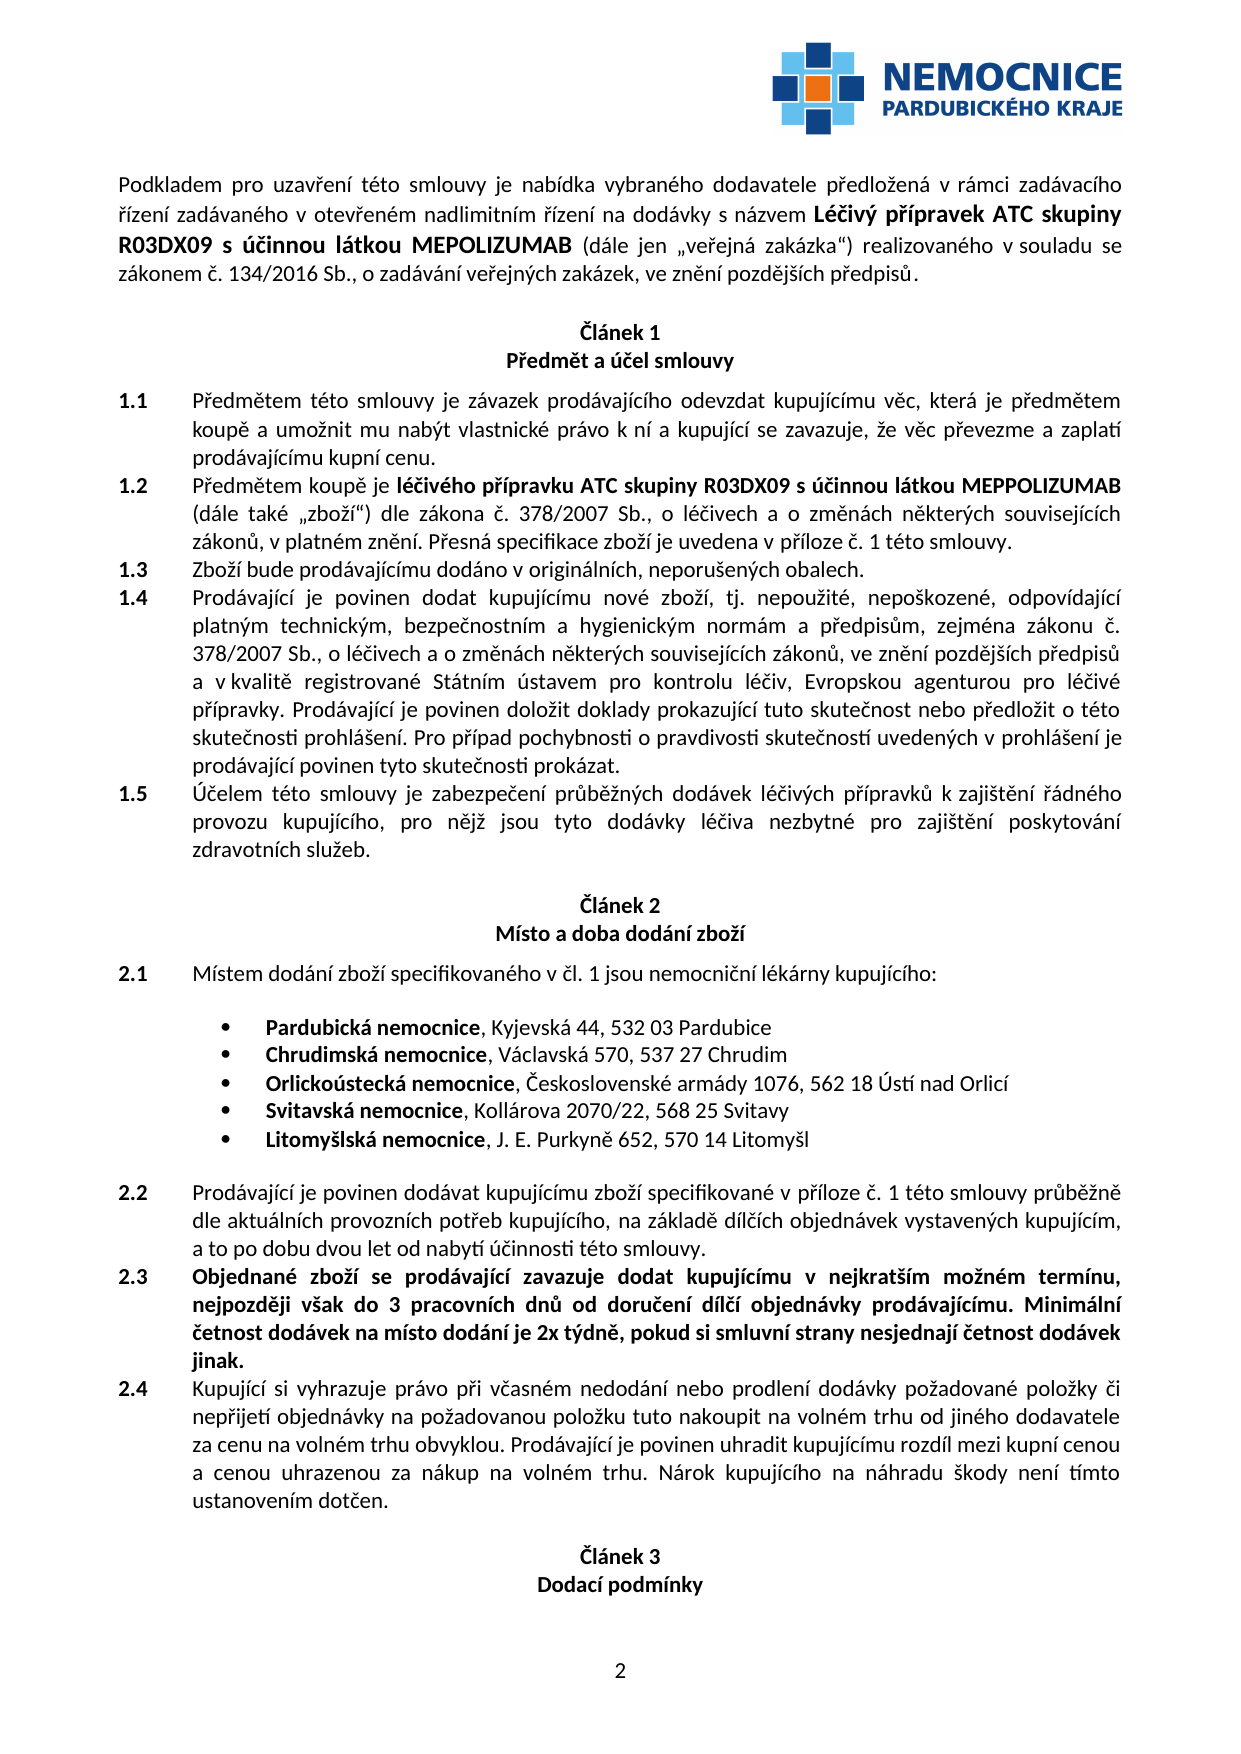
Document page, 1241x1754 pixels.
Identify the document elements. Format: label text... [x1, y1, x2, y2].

subtitle 1.1 Předmětem této smlouvy je závazek prodávajícího odevzdat kupujícímu věc, která je předmětem koupě a umožnit mu nabýt vlastnické právo k ní a kupující se zavazuje, že věc převezme a zaplatí prodávajícímu kupní cenu. [118, 387, 1122, 471]
text Článek 3 [118, 1542, 1122, 1570]
text Místo a doba dodání zboží [118, 919, 1122, 947]
text 2.3 Objednané zboží se prodávající zavazuje dodat kupujícímu v nejkratším možném termínu, nejpozději však do 3 pracovních dnů od doručení dílčí objednávky prodávajícímu. Minimální četnost dodávek na místo dodání je 2x týdně, pokud si smluvní strany nesjednají četnost dodávek jinak. [118, 1262, 1122, 1374]
text Předmět a účel smlouvy [118, 346, 1122, 374]
text 1.5 Účelem této smlouvy je zabezpečení průběžných dodávek léčivých přípravků k zajištění řádného provozu kupujícího, pro nějž jsou tyto dodávky léčiva nezbytné pro zajištění poskytování zdravotních služeb. [118, 779, 1122, 863]
text 1.2 Předmětem koupě je léčivého přípravku ATC skupiny R03DX09 s účinnou látkou MEPPOLIZUMAB (dále také „zboží“) dle zákona č. 378/2007 Sb., o léčivech a o změnách některých souvisejících zákonů, v platném znění. Přesná specifikace zboží je uvedena v příloze č. 1 této smlouvy. [118, 471, 1122, 555]
list Litomyšlská nemocnice, J. E. Purkyně 652, 570 14 Litomyšl [193, 1125, 1122, 1153]
text Podkladem pro uzavření této smlouvy je nabídka vybraného dodavatele předložená v rámci zadávacího řízení zadávaného v otevřeném nadlimitním řízení na dodávky s názvem Léčivý přípravek ATC skupiny R03DX09 s účinnou látkou MEPOLIZUMAB (dále jen „veřejná zakázka“) realizovaného v souladu se zákonem č. 134/2016 Sb., o zadávání veřejných zakázek, ve znění pozdějších předpisů. [118, 171, 1122, 288]
text 1.3 Zboží bude prodávajícímu dodáno v originálních, neporušených obalech. [118, 555, 1122, 583]
list Chrudimská nemocnice, Václavská 570, 537 27 Chrudim [193, 1041, 1122, 1069]
picture [771, 42, 1123, 136]
text Dodací podmínky [118, 1570, 1122, 1598]
text Článek 1 [118, 318, 1122, 346]
text 2.4 Kupující si vyhrazuje právo při včasném nedodání nebo prodlení dodávky požadované položky či nepřijetí objednávky na požadovanou položku tuto nakoupit na volném trhu od jiného dodavatele za cenu na volném trhu obvyklou. Prodávající je povinen uhradit kupujícímu rozdíl mezi kupní cenou a cenou uhrazenou za nákup na volném trhu. Nárok kupujícího na náhradu škody není tímto ustanovením dotčen. [118, 1374, 1122, 1514]
text 2.1 Místem dodání zboží specifikovaného v čl. 1 jsou nemocniční lékárny kupujícího: [118, 959, 1122, 988]
text Článek 2 [118, 891, 1122, 919]
list Orlickoústecká nemocnice, Československé armády 1076, 562 18 Ústí nad Orlicí [193, 1069, 1122, 1097]
text 1.4 Prodávající je povinen dodat kupujícímu nové zboží, tj. nepoužité, nepoškozené, odpovídající platným technickým, bezpečnostním a hygienickým normám a předpisům, zejména zákonu č. 378/2007 Sb., o léčivech a o změnách některých souvisejících zákonů, ve znění pozdějších předpisů a v kvalitě registrované Státním ústavem pro kontrolu léčiv, Evropskou agenturou pro léčivé přípravky. Prodávající je povinen doložit doklady prokazující tuto skutečnost nebo předložit o této skutečnosti prohlášení. Pro případ pochybnosti o pravdivosti skutečností uvedených v prohlášení je prodávající povinen tyto skutečnosti prokázat. [118, 583, 1122, 779]
text 2.2 Prodávající je povinen dodávat kupujícímu zboží specifikované v příloze č. 1 této smlouvy průběžně dle aktuálních provozních potřeb kupujícího, na základě dílčích objednávek vystavených kupujícím, a to po dobu dvou let od nabytí účinnosti této smlouvy. [118, 1178, 1122, 1262]
list Pardubická nemocnice, Kyjevská 44, 532 03 Pardubice [193, 1013, 1122, 1041]
list Svitavská nemocnice, Kollárova 2070/22, 568 25 Svitavy [193, 1097, 1122, 1125]
